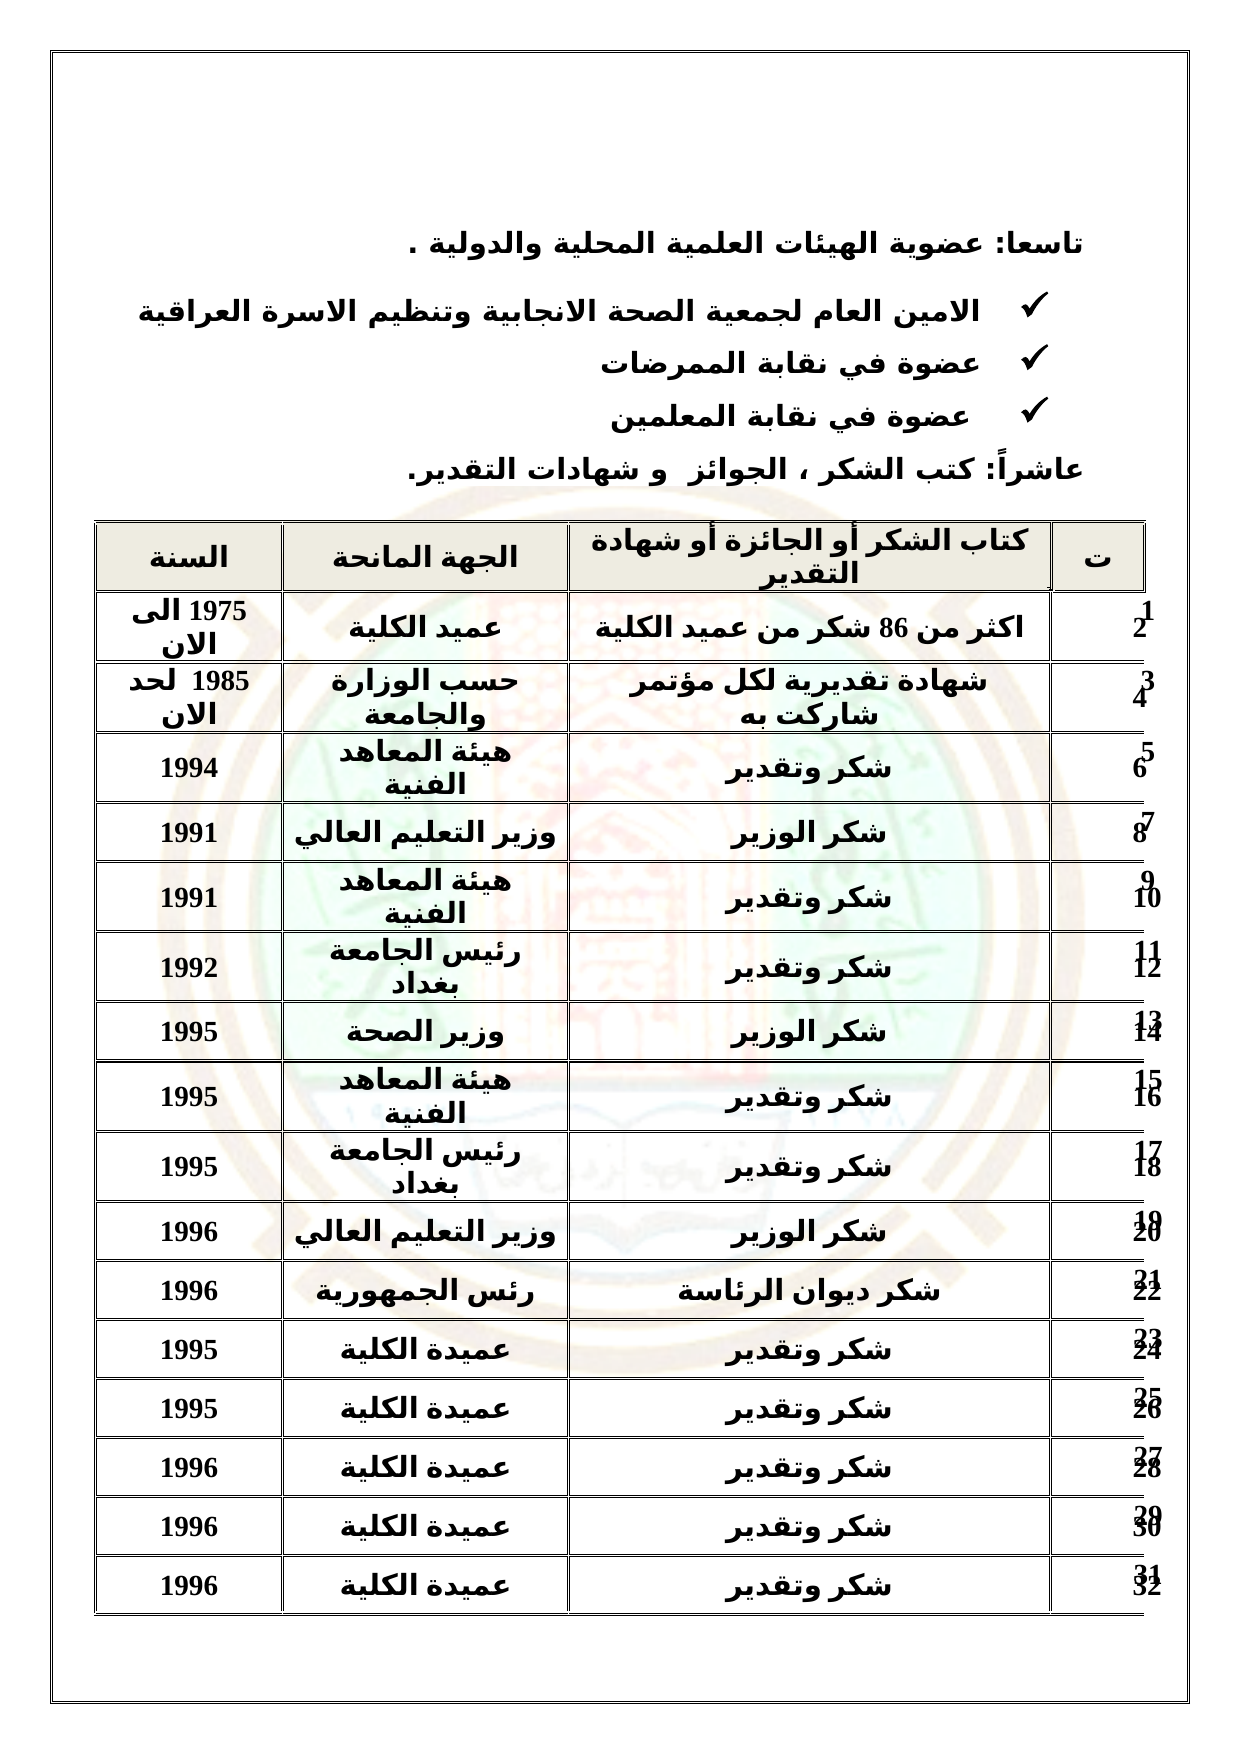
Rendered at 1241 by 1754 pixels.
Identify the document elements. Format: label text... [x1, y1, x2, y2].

table_cell شكر وتقدير [569, 1557, 1050, 1613]
table_cell [1052, 734, 1144, 801]
table_cell 1975 الى الان [97, 593, 281, 660]
table_cell شكر وتقدير [570, 933, 1049, 1000]
table_cell [1052, 1321, 1144, 1377]
table_cell رئيس الجامعة بغداد [284, 933, 567, 1000]
table_cell شكر وتقدير [570, 1498, 1049, 1554]
table_header الجهة المانحة [283, 523, 568, 590]
table_cell وزير التعليم العالي [284, 1203, 567, 1259]
table_cell عميدة الكلية [284, 1380, 567, 1436]
table_cell 1996 [96, 1557, 282, 1613]
table_cell 1995 [97, 1003, 281, 1059]
table_cell [1052, 1498, 1144, 1554]
list عضوة في نقابة المعلمين [118, 399, 1019, 434]
table_cell شكر ديوان الرئاسة [570, 1262, 1049, 1318]
table_header ت [1051, 521, 1145, 590]
table_cell وزير التعليم العالي [284, 804, 567, 860]
table_cell هيئة المعاهد الفنية [284, 734, 567, 801]
table_cell 1985 لحد الان [97, 664, 281, 731]
table_header السنة [96, 523, 282, 590]
table_cell 1991 [97, 863, 281, 930]
list عضوة في نقابة الممرضات [118, 347, 1019, 382]
table_cell رئيس الجامعة بغداد [284, 1133, 567, 1200]
table_cell شكر وتقدير [570, 863, 1049, 930]
table_cell شكر الوزير [570, 1003, 1049, 1059]
table_cell 1991 [97, 804, 281, 860]
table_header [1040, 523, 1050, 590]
table_cell شكر وتقدير [570, 1063, 1049, 1129]
table_cell 1994 [97, 734, 281, 801]
table_cell حسب الوزارة والجامعة [284, 664, 567, 731]
table_cell 1996 [97, 1439, 281, 1495]
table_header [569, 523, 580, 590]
text عاشراً: كتب الشكر ، الجوائز و شهادات التقدير. [118, 452, 1084, 486]
table_cell شكر وتقدير [570, 1133, 1049, 1200]
table_cell [1052, 664, 1144, 731]
table_cell [1052, 1262, 1144, 1318]
table_cell 1995 [97, 1063, 281, 1129]
table_cell هيئة المعاهد الفنية [284, 863, 567, 930]
table_cell 1995 [97, 1380, 281, 1436]
table_cell شهادة تقديرية لكل مؤتمر شاركت به [570, 664, 1049, 731]
table_cell شكر وتقدير [570, 1380, 1049, 1436]
table_cell 1992 [97, 933, 281, 1000]
table_cell عميدة الكلية [284, 1498, 567, 1554]
table_cell [1052, 804, 1144, 860]
table_cell [1052, 933, 1144, 1000]
table_cell [1052, 863, 1144, 930]
table_cell شكر وتقدير [570, 1439, 1049, 1495]
table_cell [1052, 1380, 1144, 1436]
table_cell شكر وتقدير [570, 734, 1049, 801]
table_cell عميد الكلية [284, 593, 567, 660]
table_cell 1996 [97, 1498, 281, 1554]
table_cell عميدة الكلية [284, 1439, 567, 1495]
table_cell عميدة الكلية [284, 1321, 567, 1377]
table_cell شكر الوزير [570, 804, 1049, 860]
table_cell [1050, 1557, 1144, 1613]
table_cell [1052, 1003, 1144, 1059]
text تاسعا: عضوية الهيئات العلمية المحلية والدولية . [118, 226, 1084, 260]
table_cell 1996 [97, 1203, 281, 1259]
table_cell عميدة الكلية [283, 1557, 568, 1613]
table_cell شكر الوزير [570, 1203, 1049, 1259]
table_cell [1050, 590, 1144, 660]
table_cell 1996 [97, 1262, 281, 1318]
table_cell [1052, 1203, 1144, 1259]
table_cell [1052, 1439, 1144, 1495]
table_cell اكثر من 86 شكر من عميد الكلية [570, 593, 1049, 660]
table_cell هيئة المعاهد الفنية [284, 1063, 567, 1129]
table_cell [1052, 1133, 1144, 1200]
list الامين العام لجمعية الصحة الانجابية وتنظيم الاسرة العراقية [118, 294, 1019, 329]
table_cell وزير الصحة [284, 1003, 567, 1059]
table_cell رئس الجمهورية [284, 1262, 567, 1318]
table_cell شكر وتقدير [570, 1321, 1049, 1377]
table_cell 1995 [97, 1133, 281, 1200]
table_cell [1052, 1063, 1144, 1129]
table_cell 1995 [97, 1321, 281, 1377]
